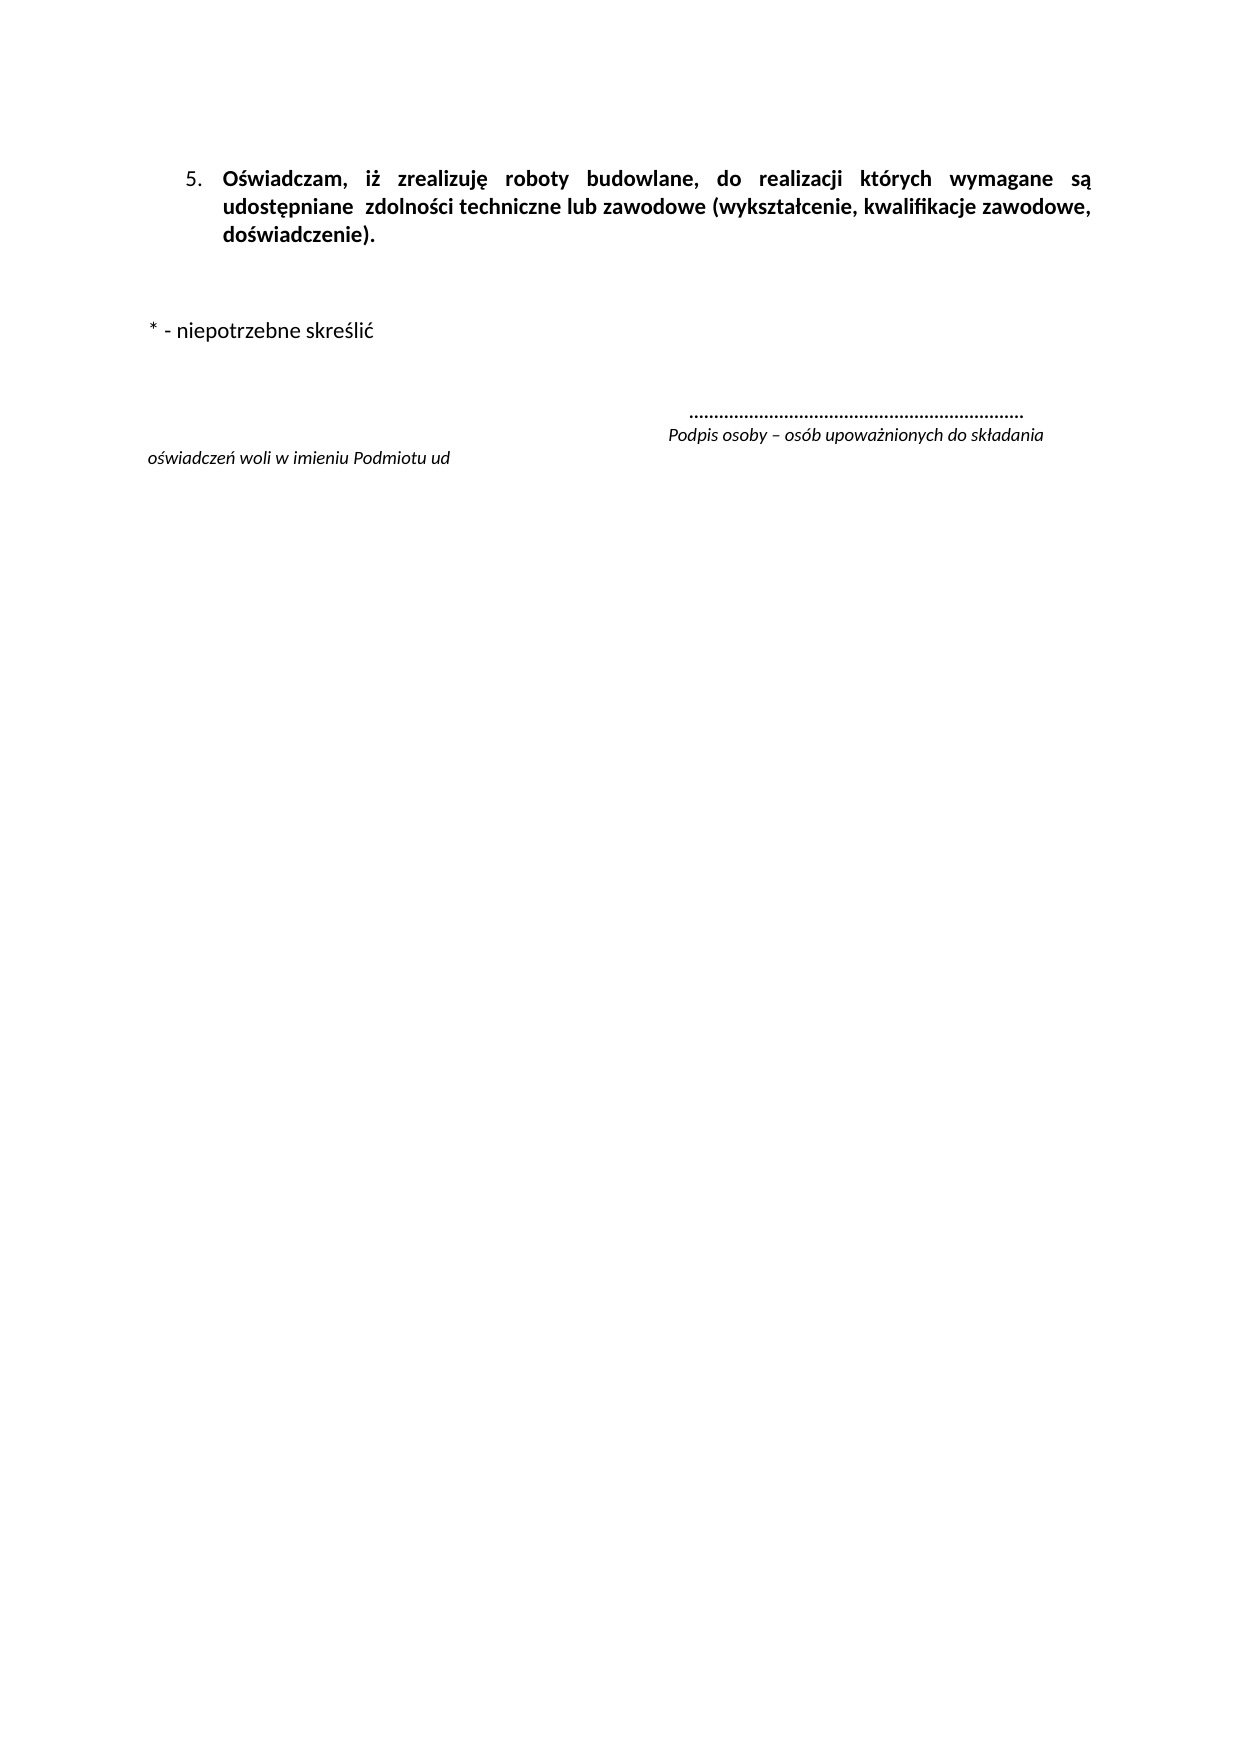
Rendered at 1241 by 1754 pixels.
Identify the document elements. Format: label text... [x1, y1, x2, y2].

text ................................................................... [619, 401, 1092, 423]
text oświadczeń woli w imieniu Podmiotu ud [148, 446, 1092, 469]
text * - niepotrzebne skreślić [148, 317, 1092, 344]
text Podpis osoby – osób upoważnionych do składania [619, 423, 1092, 446]
list Oświadczam, iż zrealizuję roboty budowlane, do realizacji których wymagane są udostępniane zdolności techniczne lub zawodowe (wykształcenie, kwalifikacje zawodowe, doświadczenie). [185, 164, 1092, 248]
